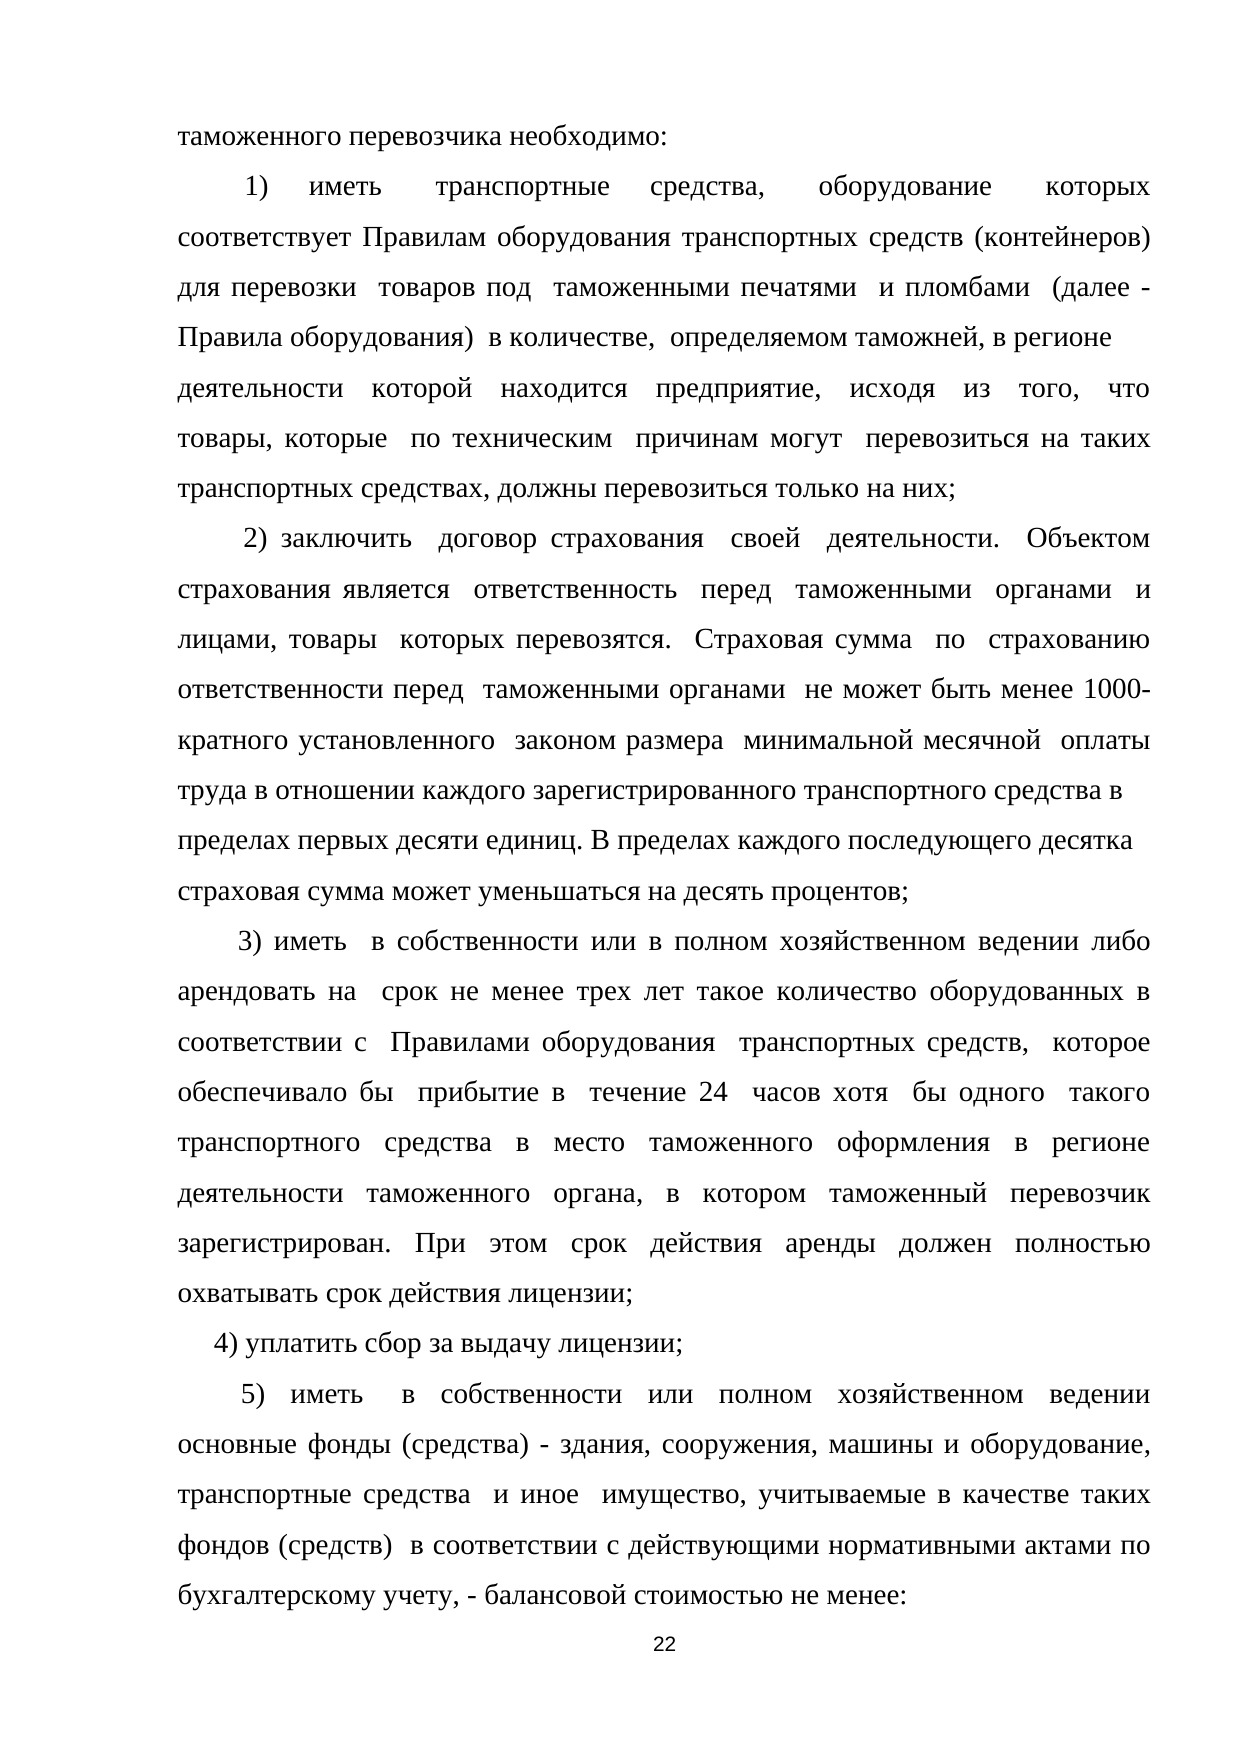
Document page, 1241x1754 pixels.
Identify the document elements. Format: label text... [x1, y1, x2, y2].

text 3) иметь в собственности или в полном хозяйственном ведении либо арендовать на срок не менее трех лет такое количество оборудованных в соответствии с Правилами оборудования транспортных средств, которое обеспечивало бы прибытие в течение 24 часов хотя бы одного такого транспортного средства в место таможенного оформления в регионе деятельности таможенного органа, в котором таможенный перевозчик зарегистрирован. При этом срок действия аренды должен полностью охватывать срок действия лицензии; [177, 923, 1152, 1309]
text пределах первых десяти единиц. В пределах каждого последующего десятка [177, 822, 1152, 856]
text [177, 118, 1152, 152]
text 5) иметь в собственности или полном хозяйственном ведении основные фонды (средства) - здания, сооружения, машины и оборудование, транспортные средства и иное имущество, учитываемые в качестве таких фондов (средств) в соответствии с действующими нормативными актами по бухгалтерскому учету, - балансовой стоимостью не менее: [177, 1376, 1152, 1611]
text 2) заключить договор страхования своей деятельности. Объектом страхования является ответственность перед таможенными органами и лицами, товары которых перевозятся. Страховая сумма по страхованию ответственности перед таможенными органами не может быть менее 1000- кратного установленного законом размера минимальной месячной оплаты труда в отношении каждого зарегистрированного транспортного средства в [177, 521, 1152, 806]
text страховая сумма может уменьшаться на десять процентов; [177, 873, 1152, 906]
text 1) иметь транспортные средства, оборудование которых соответствует Правилам оборудования транспортных средств (контейнеров) для перевозки товаров под таможенными печатями и пломбами (далее - Правила оборудования) в количестве, определяемом таможней, в регионе [177, 168, 1152, 353]
text 4) уплатить сбор за выдачу лицензии; [177, 1326, 1152, 1359]
text деятельности которой находится предприятие, исходя из того, что товары, которые по техническим причинам могут перевозиться на таких транспортных средствах, должны перевозиться только на них; [177, 370, 1152, 504]
